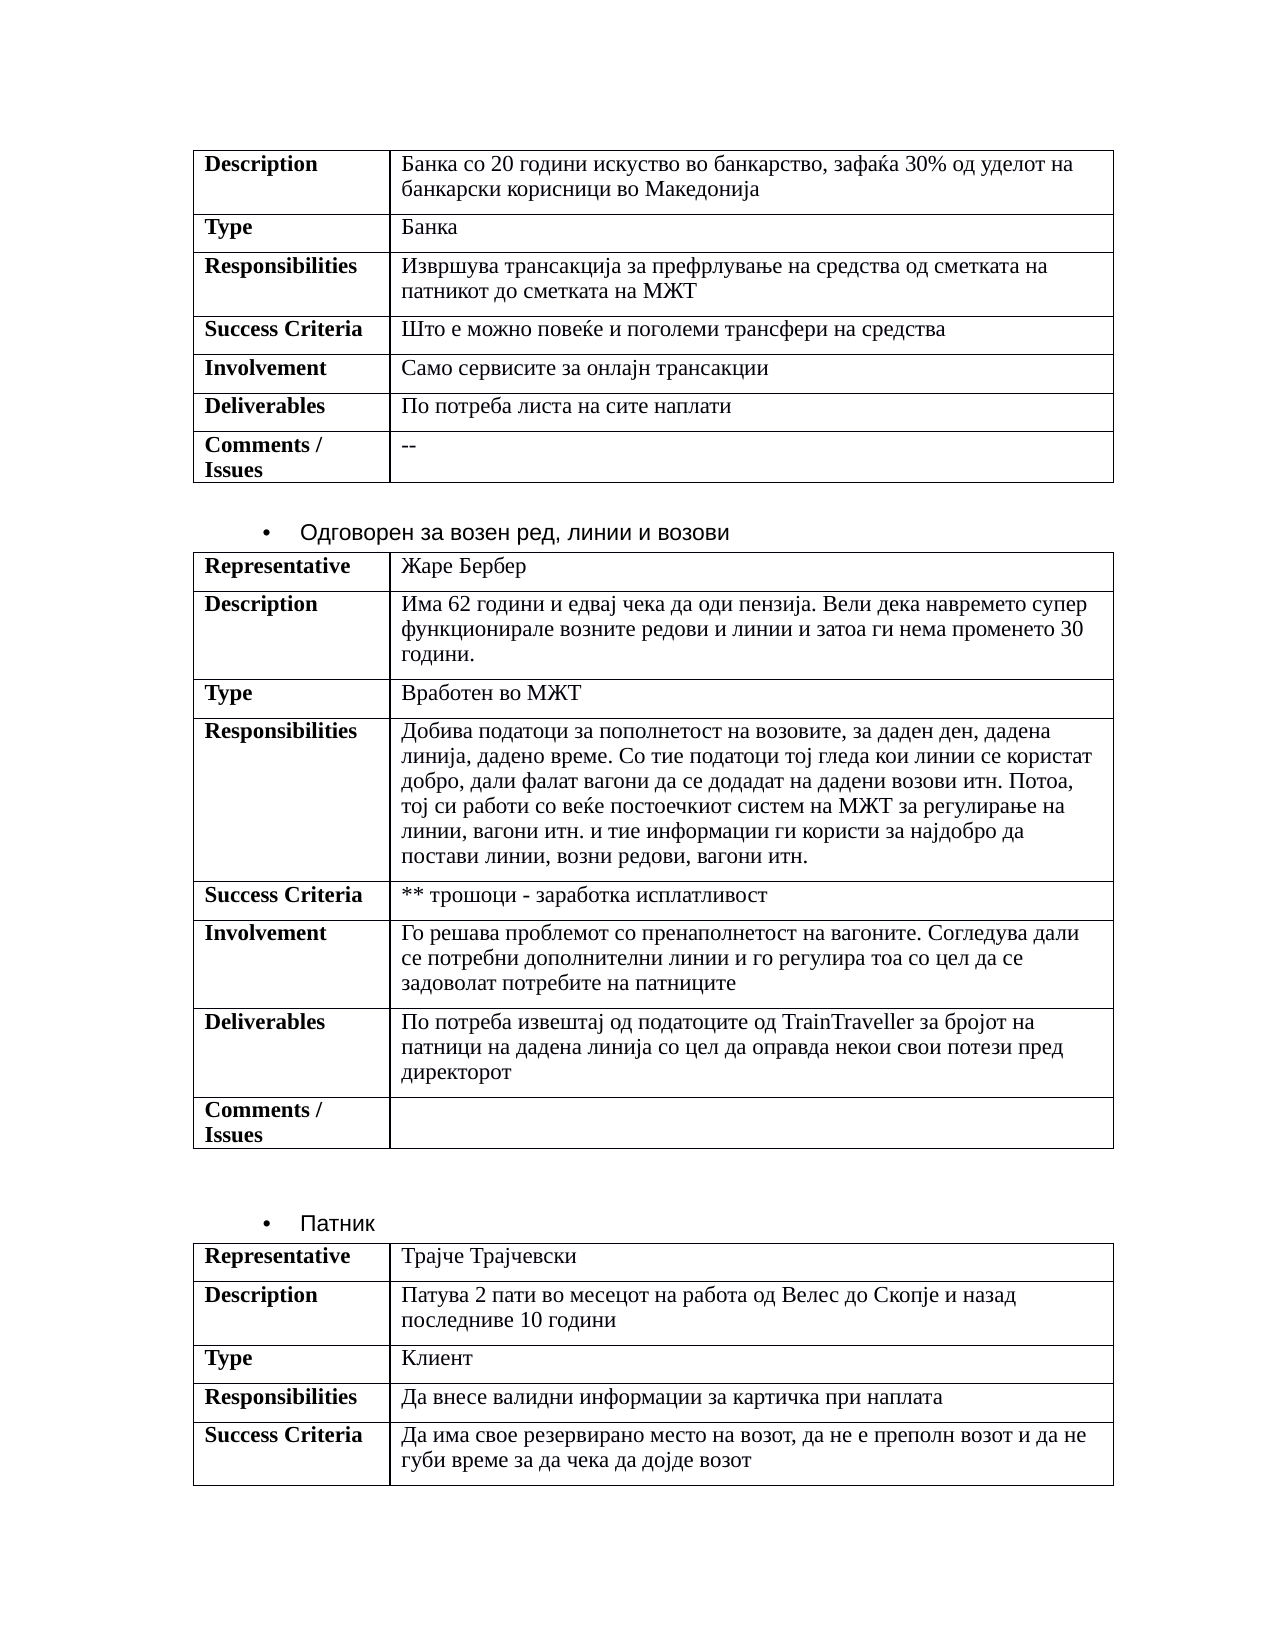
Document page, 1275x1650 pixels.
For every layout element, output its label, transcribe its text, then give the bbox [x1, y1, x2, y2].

table_cell Го решава проблемот со пренаполнетост на вагоните. Согледува дали се потребни дополнителни линии и го регулира тоа со цел да се задоволат потребите на патниците [391, 921, 1113, 1008]
list Патник [262, 1211, 1125, 1236]
table_cell По потреба извештај од податоците од TrainTraveller за бројот на патници на дадена линија со цел да оправда некои свои потези пред директорот [391, 1009, 1113, 1097]
table_cell Извршува трансакција за префрлување на средства од сметката на патникот до сметката на МЖТ [391, 253, 1113, 316]
table_header Representative [194, 1244, 389, 1281]
table_cell Клиент [391, 1346, 1113, 1383]
table_cell Вработен во МЖТ [391, 680, 1113, 718]
table_cell Банка со 20 години искуство во банкарство, зафаќа 30% од уделот на банкарски корисници во Македонија [391, 151, 1113, 213]
table_cell Involvement [194, 921, 389, 1008]
table_cell Да има свое резервирано место на возот, да не е преполн возот и да не губи време за да чека да дојде возот [391, 1423, 1113, 1485]
table_cell Банка [391, 215, 1113, 252]
table_cell -- [391, 432, 1113, 482]
table_cell Што е можно повеќе и поголеми трансфери на средства [391, 317, 1113, 354]
table_cell Има 62 години и едвај чека да оди пензија. Вели дека навремето супер функционирале возните редови и линии и затоа ги нема променето 30 години. [391, 592, 1113, 679]
table_cell Description [194, 151, 389, 213]
table_cell Comments / Issues [194, 1098, 389, 1148]
table_cell Да внесе валидни информации за картичка при наплата [391, 1384, 1113, 1422]
table_cell Само сервисите за онлајн трансакции [391, 355, 1113, 393]
table_cell Success Criteria [194, 882, 389, 920]
table_cell Патува 2 пати во месецот на работа од Велес до Скопје и назад последниве 10 години [391, 1282, 1113, 1345]
table_cell Type [194, 1346, 389, 1383]
table_header Трајче Трајчевски [391, 1244, 1113, 1281]
table_cell Involvement [194, 355, 389, 393]
table_cell Responsibilities [194, 719, 389, 881]
table_cell Добива податоци за пополнетост на возовите, за даден ден, дадена линија, дадено време. Со тие податоци тој гледа кои линии се користат добро, дали фалат вагони да се додадат на дадени возови итн. Потоа, тој си работи со веќе постоечкиот систем на МЖТ за регулирање на линии, вагони итн. и тие информации ги користи за најдобро да постави линии, возни редови, вагони итн. [391, 719, 1113, 881]
table_cell [391, 1098, 1113, 1148]
table_header Жаре Бербер [391, 553, 1113, 591]
table_cell Responsibilities [194, 1384, 389, 1422]
table_cell Deliverables [194, 1009, 389, 1097]
table_cell ** трошоци - заработка исплатливост [391, 882, 1113, 920]
table_cell Success Criteria [194, 317, 389, 354]
table_cell Type [194, 680, 389, 718]
list Одговорен за возен ред, линии и возови [262, 521, 1125, 546]
table_cell Success Criteria [194, 1423, 389, 1485]
table_cell Deliverables [194, 394, 389, 431]
table_header Representative [194, 553, 389, 591]
table_cell Comments / Issues [194, 432, 389, 482]
table_cell По потреба листа на сите наплати [391, 394, 1113, 431]
table_cell Description [194, 1282, 389, 1345]
table_cell Type [194, 215, 389, 252]
table_cell Description [194, 592, 389, 679]
table_cell Responsibilities [194, 253, 389, 316]
